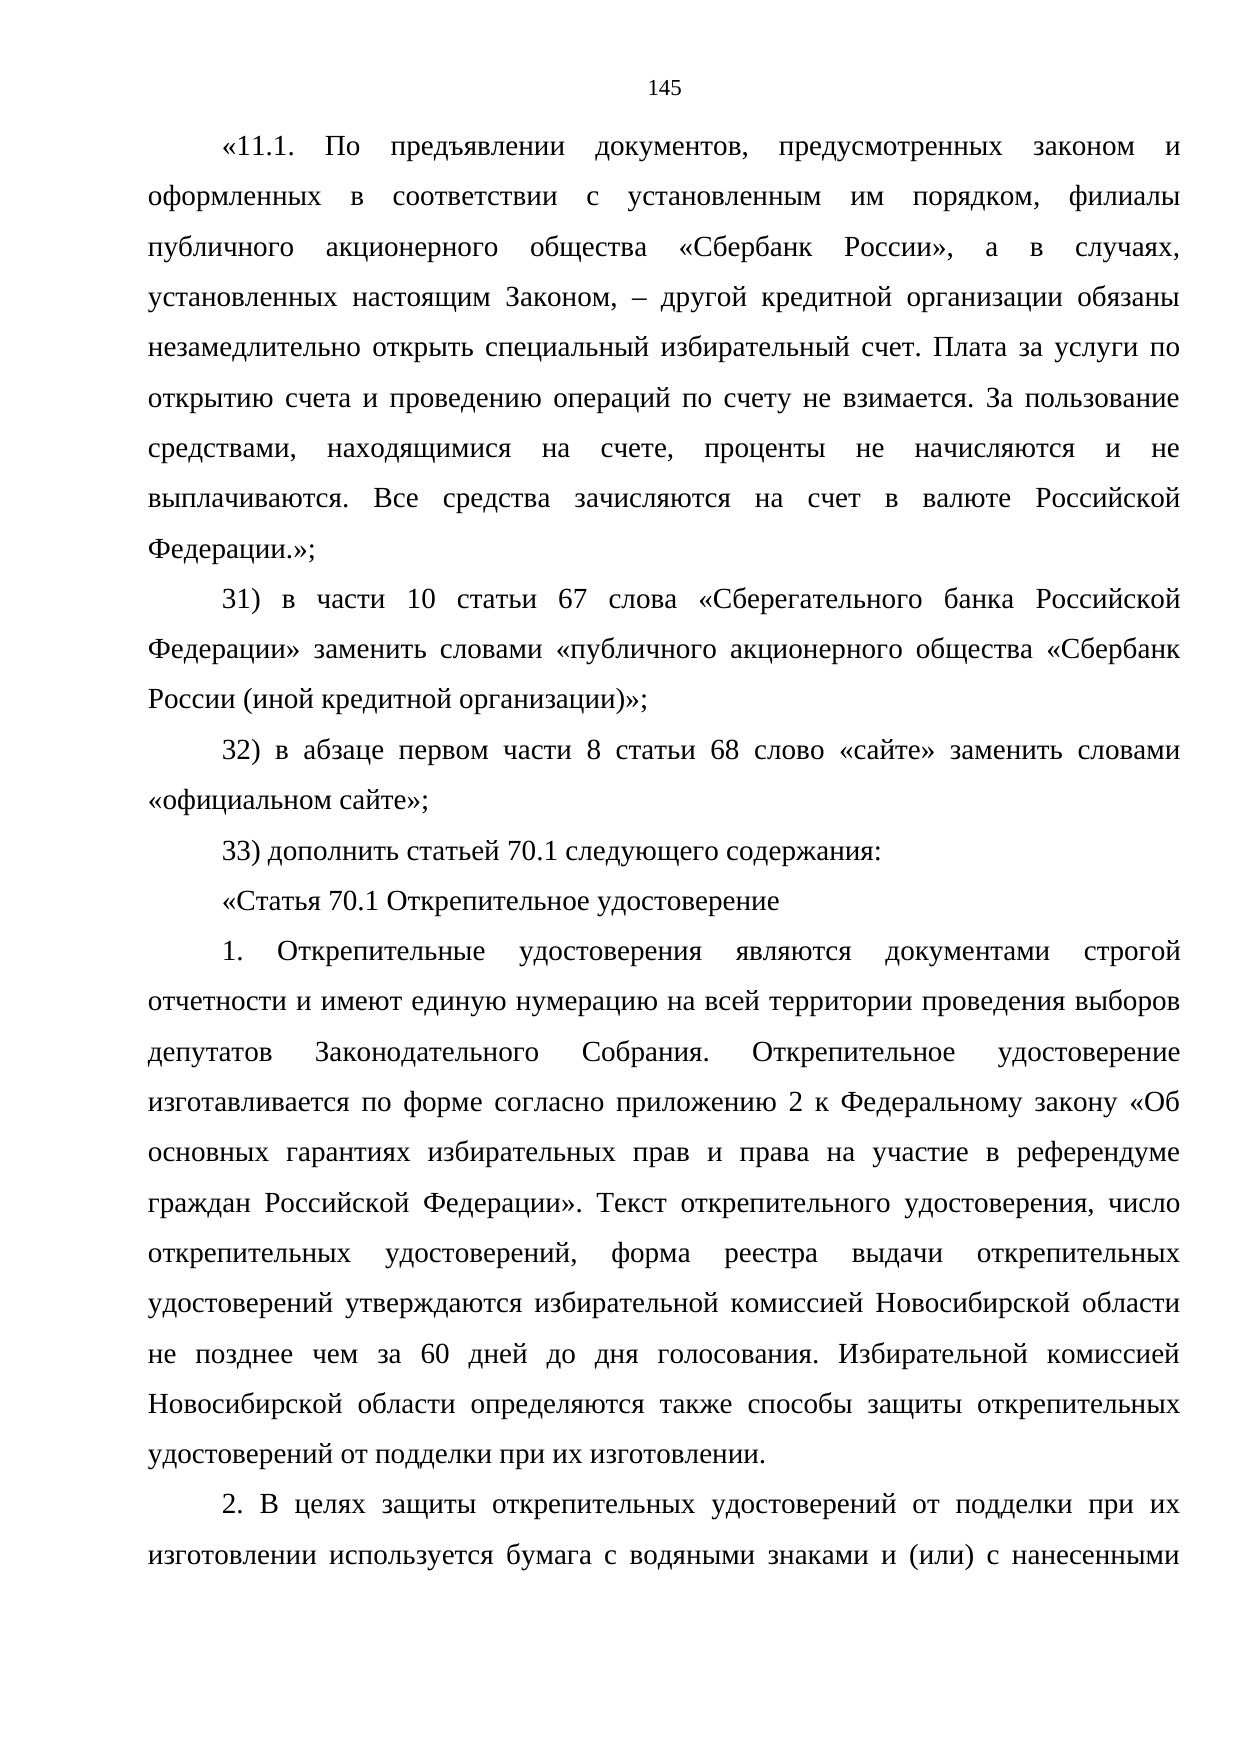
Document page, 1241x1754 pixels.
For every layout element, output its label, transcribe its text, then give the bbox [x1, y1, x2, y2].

text 32) в абзаце первом части 8 статьи 68 слово «сайте» заменить словами «официальном сайте»; [148, 732, 1181, 816]
text 31) в части 10 статьи 67 слова «Сберегательного банка Российской Федерации» заменить словами «публичного акционерного общества «Сбербанк России (иной кредитной организации)»; [148, 581, 1181, 715]
text «Статья 70.1 Открепительное удостоверение [148, 883, 1181, 916]
text 1. Открепительные удостоверения являются документами строгой отчетности и имеют единую нумерацию на всей территории проведения выборов депутатов Законодательного Собрания. Открепительное удостоверение изготавливается по форме согласно приложению 2 к Федеральному закону «Об основных гарантиях избирательных прав и права на участие в референдуме граждан Российской Федерации». Текст открепительного удостоверения, число открепительных удостоверений, форма реестра выдачи открепительных удостоверений утверждаются избирательной комиссией Новосибирской области не позднее чем за 60 дней до дня голосования. Избирательной комиссией Новосибирской области определяются также способы защиты открепительных удостоверений от подделки при их изготовлении. [148, 933, 1181, 1470]
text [148, 1487, 1181, 1571]
text «11.1. По предъявлении документов, предусмотренных законом и оформленных в соответствии с установленным им порядком, филиалы публичного акционерного общества «Сбербанк России», а в случаях, установленных настоящим Законом, – другой кредитной организации обязаны незамедлительно открыть специальный избирательный счет. Плата за услуги по открытию счета и проведению операций по счету не взимается. За пользование средствами, находящимися на счете, проценты не начисляются и не выплачиваются. Все средства зачисляются на счет в валюте Российской Федерации.»; [148, 128, 1181, 564]
text 33) дополнить статьей 70.1 следующего содержания: [148, 833, 1181, 866]
